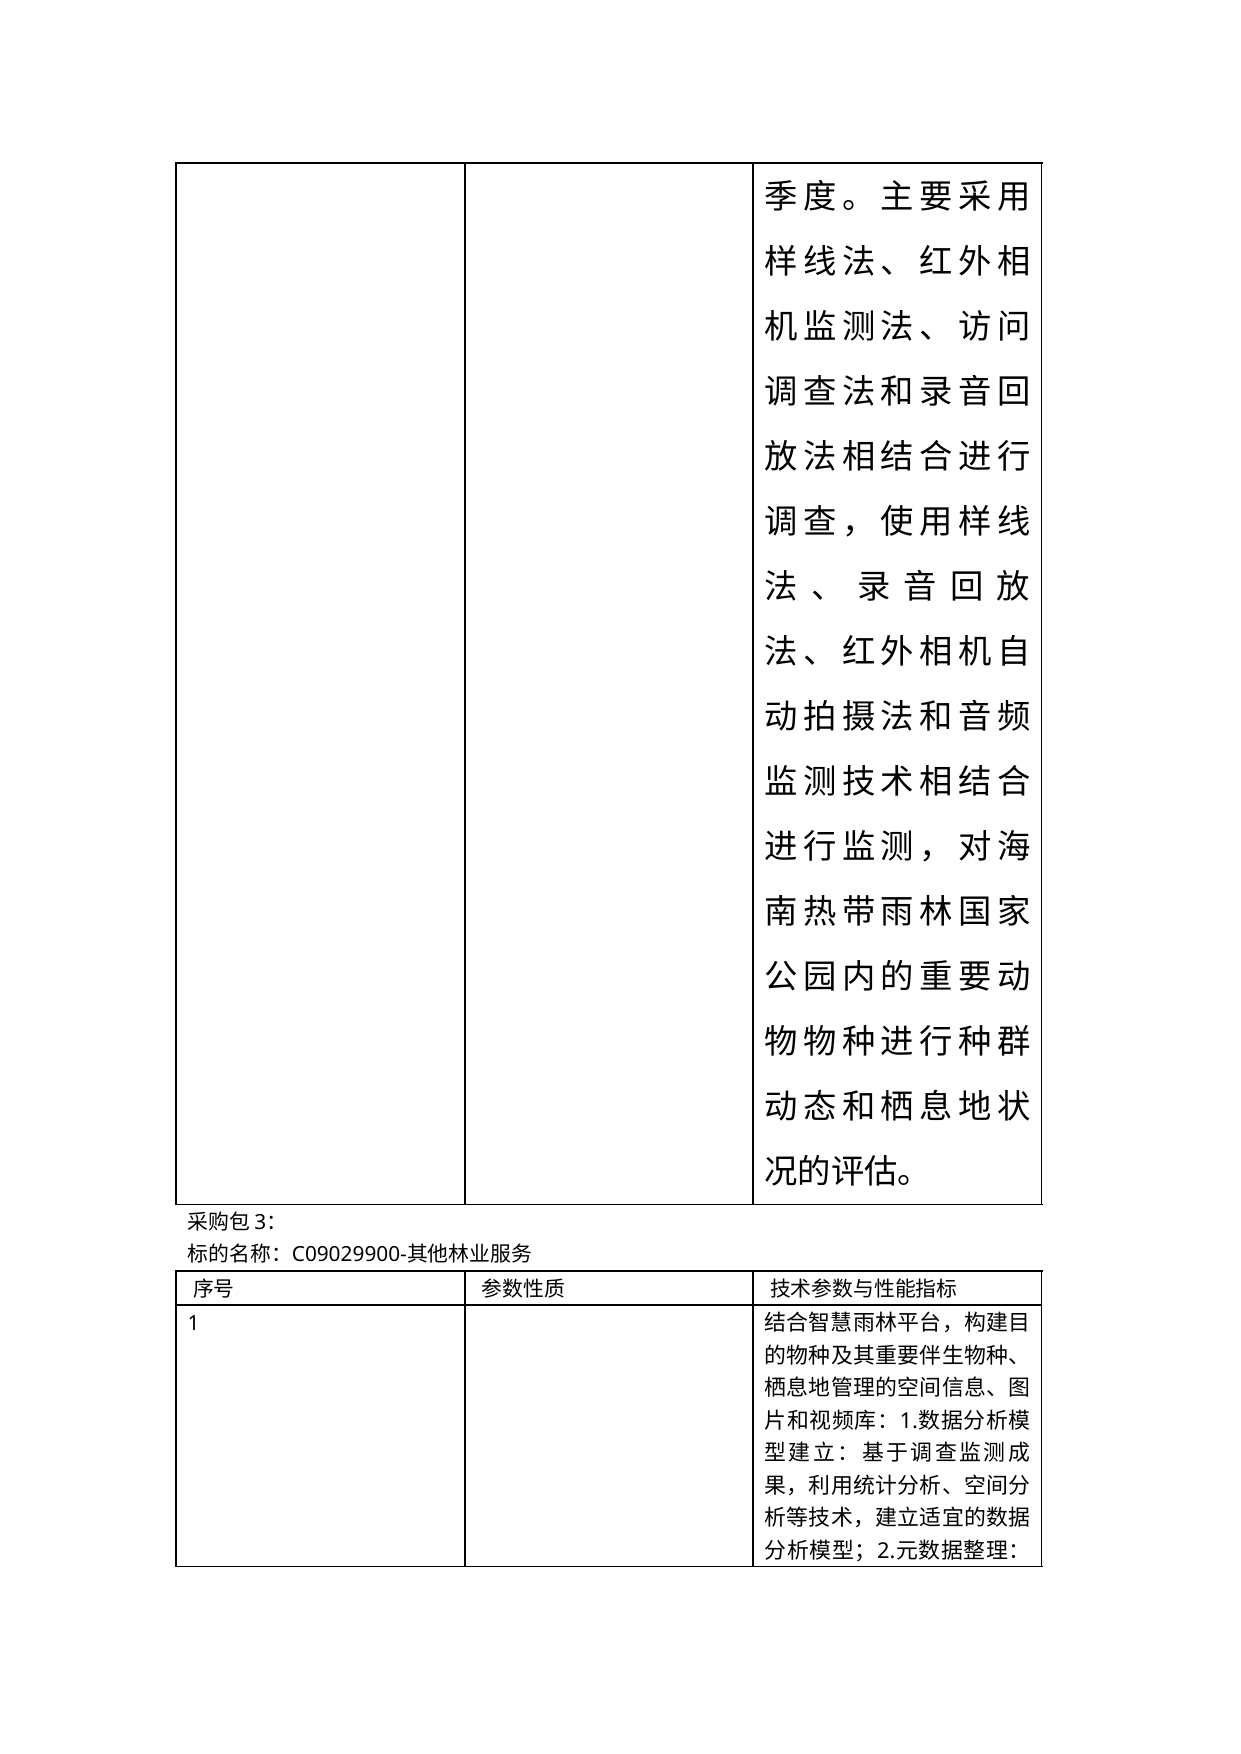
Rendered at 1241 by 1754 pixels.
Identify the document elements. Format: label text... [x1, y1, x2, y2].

text 采购包3： [187, 1205, 1053, 1238]
table_header 技术参数与性能指标 [754, 1272, 1041, 1304]
table_cell [466, 164, 752, 1203]
text 标的名称：C09029900-其他林业服务 [187, 1238, 1053, 1270]
table_header 序号 [177, 1272, 464, 1304]
table_cell [466, 1306, 752, 1566]
table_header 参数性质 [466, 1272, 752, 1304]
table_cell 1 [177, 164, 464, 1203]
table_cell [754, 1306, 1041, 1566]
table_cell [754, 164, 1041, 1203]
table_cell 1 [177, 1306, 464, 1566]
